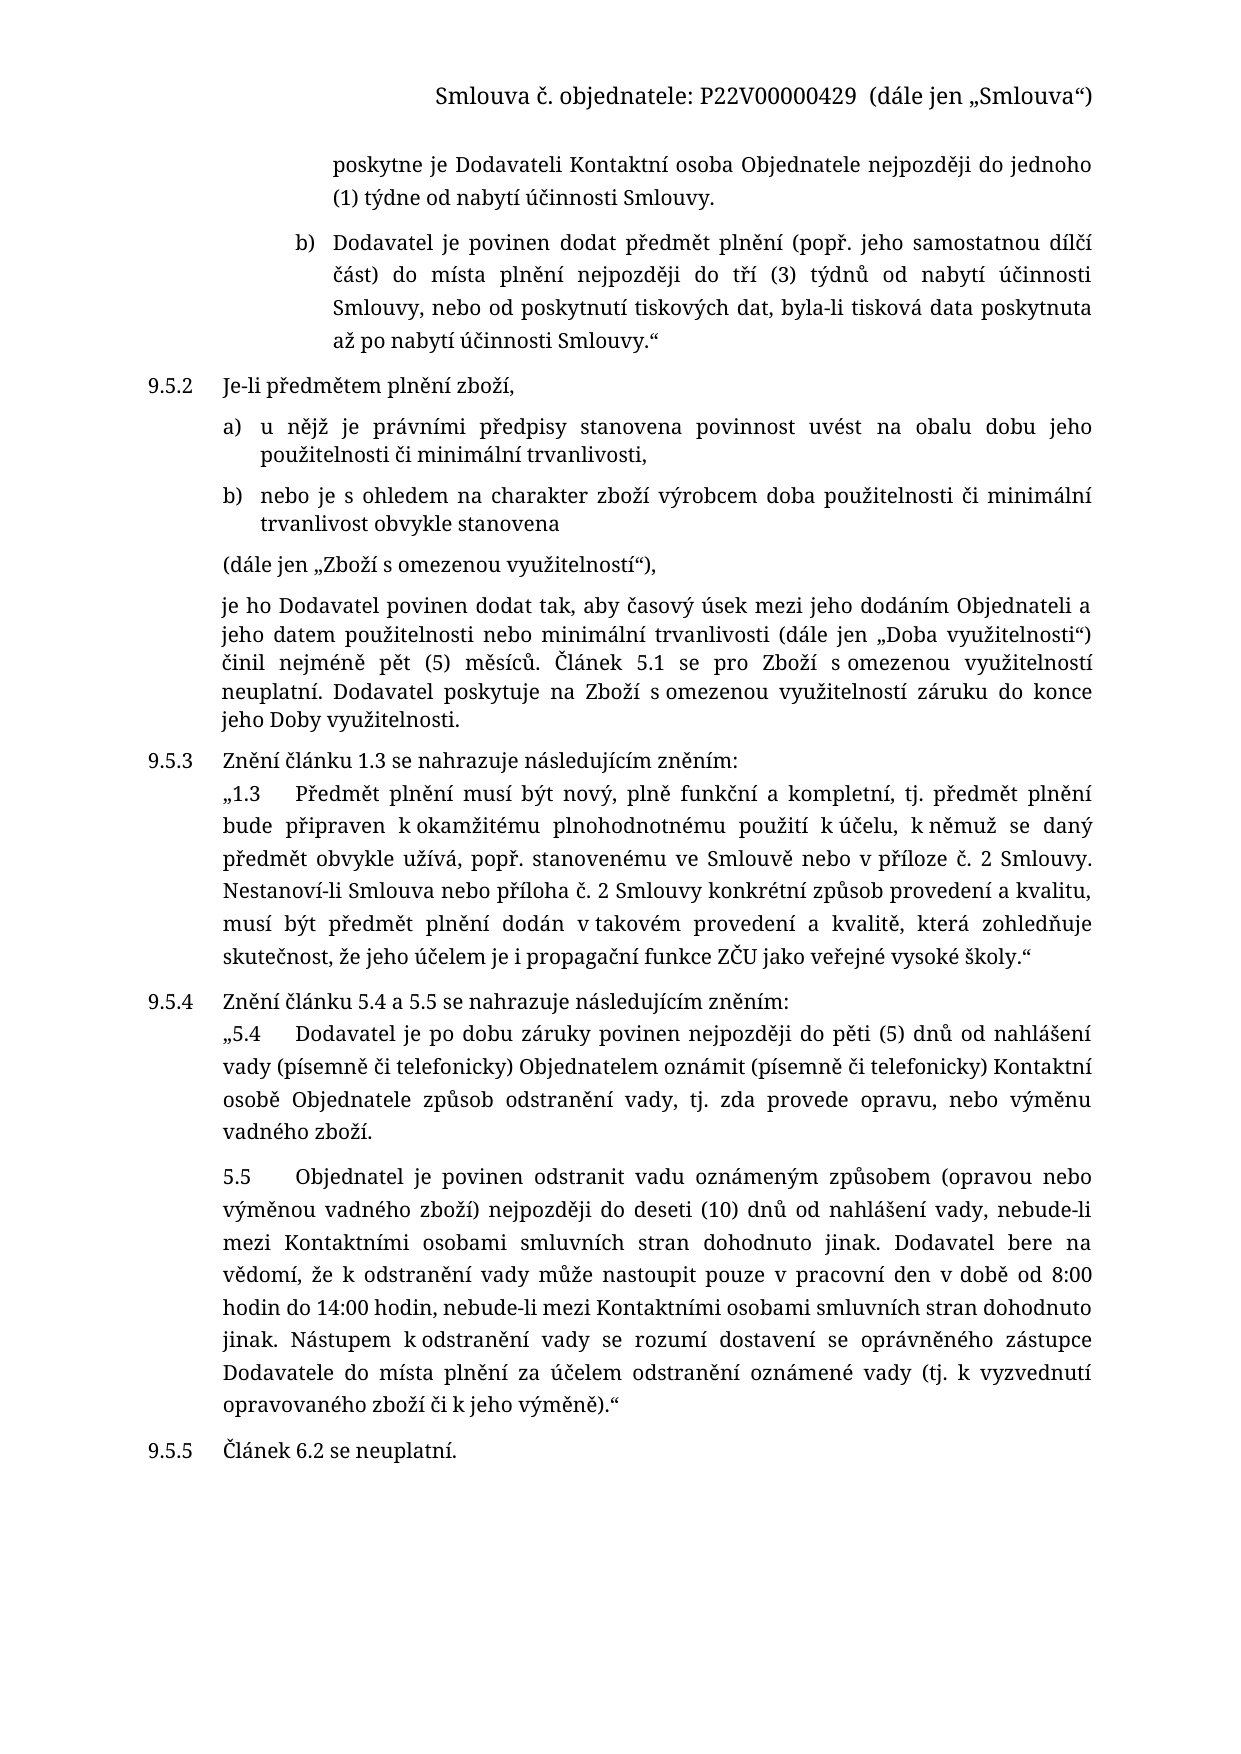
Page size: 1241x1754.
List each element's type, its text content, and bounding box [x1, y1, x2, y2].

list Dodavatel je povinen dodat předmět plnění (popř. jeho samostatnou dílčí část) do místa plnění nejpozději do tří (3) týdnů od nabytí účinnosti Smlouvy, nebo od poskytnutí tiskových dat, byla-li tisková data poskytnuta až po nabytí účinnosti Smlouvy.“ [295, 228, 1093, 354]
list nebo je s ohledem na charakter zboží výrobcem doba použitelnosti či minimální trvanlivost obvykle stanovena [223, 481, 1093, 538]
list 5.5 Objednatel je povinen odstranit vadu oznámeným způsobem (opravou nebo výměnou vadného zboží) nejpozději do deseti (10) dnů od nahlášení vady, nebude-li mezi Kontaktními osobami smluvních stran dohodnuto jinak. Dodavatel bere na vědomí, že k odstranění vady může nastoupit pouze v pracovní den v době od 8:00 hodin do 14:00 hodin, nebude-li mezi Kontaktními osobami smluvních stran dohodnuto jinak. Nástupem k odstranění vady se rozumí dostavení se oprávněného zástupce Dodavatele do místa plnění za účelem odstranění oznámené vady (tj. k vyzvednutí opravovaného zboží či k jeho výměně).“ [223, 1162, 1093, 1419]
text (dále jen „Zboží s omezenou využitelností“), [223, 551, 1093, 579]
text je ho Dodavatel povinen dodat tak, aby časový úsek mezi jeho dodáním Objednateli a jeho datem použitelnosti nebo minimální trvanlivosti (dále jen „Doba využitelnosti“) činil nejméně pět (5) měsíců. Článek 5.1 se pro Zboží s omezenou využitelností neuplatní. Dodavatel poskytuje na Zboží s omezenou využitelností záruku do konce jeho Doby využitelnosti. [221, 591, 1093, 734]
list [295, 150, 1093, 211]
list u nějž je právními předpisy stanovena povinnost uvést na obalu dobu jeho použitelnosti či minimální trvanlivosti, [223, 412, 1093, 469]
list Znění článku 5.4 a 5.5 se nahrazuje následujícím zněním: [148, 987, 1093, 1015]
list Znění článku 1.3 se nahrazuje následujícím zněním: [148, 746, 1093, 774]
list Článek 6.2 se neuplatní. [148, 1436, 1093, 1464]
list „5.4 Dodavatel je po dobu záruky povinen nejpozději do pěti (5) dnů od nahlášení vady (písemně či telefonicky) Objednatelem oznámit (písemně či telefonicky) Kontaktní osobě Objednatele způsob odstranění vady, tj. zda provede opravu, nebo výměnu vadného zboží. [223, 1019, 1093, 1146]
list Je-li předmětem plnění zboží, [148, 371, 1093, 399]
list „1.3 Předmět plnění musí být nový, plně funkční a kompletní, tj. předmět plnění bude připraven k okamžitému plnohodnotnému použití k účelu, k němuž se daný předmět obvykle užívá, popř. stanovenému ve Smlouvě nebo v příloze č. 2 Smlouvy. Nestanoví-li Smlouva nebo příloha č. 2 Smlouvy konkrétní způsob provedení a kvalitu, musí být předmět plnění dodán v takovém provedení a kvalitě, která zohledňuje skutečnost, že jeho účelem je i propagační funkce ZČU jako veřejné vysoké školy.“ [223, 779, 1093, 970]
